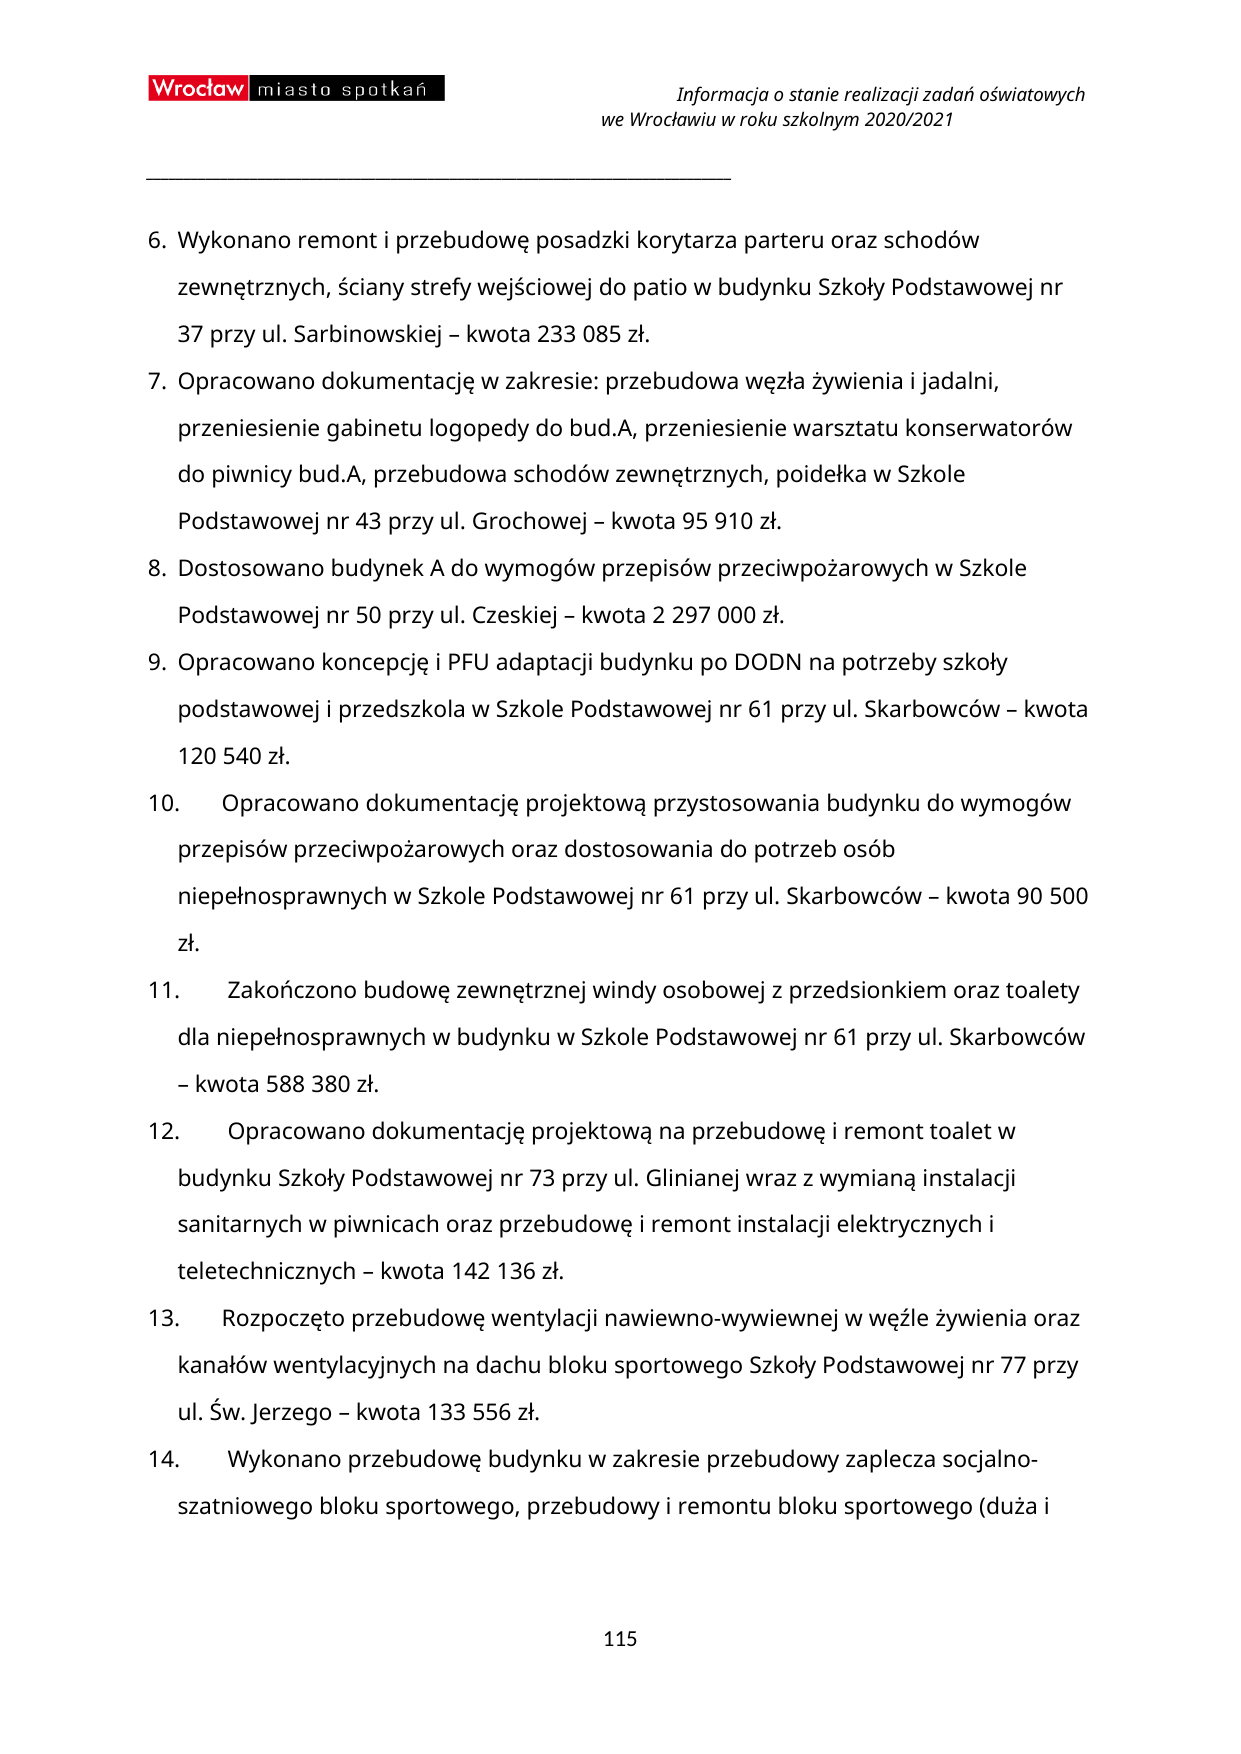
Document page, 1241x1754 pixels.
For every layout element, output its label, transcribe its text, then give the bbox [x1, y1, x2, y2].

list Opracowano dokumentację projektową na przebudowę i remont toalet w budynku Szkoły Podstawowej nr 73 przy ul. Glinianej wraz z wymianą instalacji sanitarnych w piwnicach oraz przebudowę i remont instalacji elektrycznych i teletechnicznych – kwota 142 136 zł. [148, 1114, 1093, 1286]
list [148, 1443, 1093, 1521]
picture [147, 73, 445, 102]
list Opracowano koncepcję i PFU adaptacji budynku po DODN na potrzeby szkoły podstawowej i przedszkola w Szkole Podstawowej nr 61 przy ul. Skarbowców – kwota 120 540 zł. [148, 646, 1093, 771]
list Opracowano dokumentację w zakresie: przebudowa węzła żywienia i jadalni, przeniesienie gabinetu logopedy do bud.A, przeniesienie warsztatu konserwatorów do piwnicy bud.A, przebudowa schodów zewnętrznych, poidełka w Szkole Podstawowej nr 43 przy ul. Grochowej – kwota 95 910 zł. [148, 364, 1093, 536]
list Zakończono budowę zewnętrznej windy osobowej z przedsionkiem oraz toalety dla niepełnosprawnych w budynku w Szkole Podstawowej nr 61 przy ul. Skarbowców – kwota 588 380 zł. [148, 974, 1093, 1099]
list Opracowano dokumentację projektową przystosowania budynku do wymogów przepisów przeciwpożarowych oraz dostosowania do potrzeb osób niepełnosprawnych w Szkole Podstawowej nr 61 przy ul. Skarbowców – kwota 90 500 zł. [148, 786, 1093, 958]
list Dostosowano budynek A do wymogów przepisów przeciwpożarowych w Szkole Podstawowej nr 50 przy ul. Czeskiej – kwota 2 297 000 zł. [148, 552, 1093, 630]
list Wykonano remont i przebudowę posadzki korytarza parteru oraz schodów zewnętrznych, ściany strefy wejściowej do patio w budynku Szkoły Podstawowej nr 37 przy ul. Sarbinowskiej – kwota 233 085 zł. [148, 224, 1093, 349]
list Rozpoczęto przebudowę wentylacji nawiewno-wywiewnej w węźle żywienia oraz kanałów wentylacyjnych na dachu bloku sportowego Szkoły Podstawowej nr 77 przy ul. Św. Jerzego – kwota 133 556 zł. [148, 1302, 1093, 1427]
